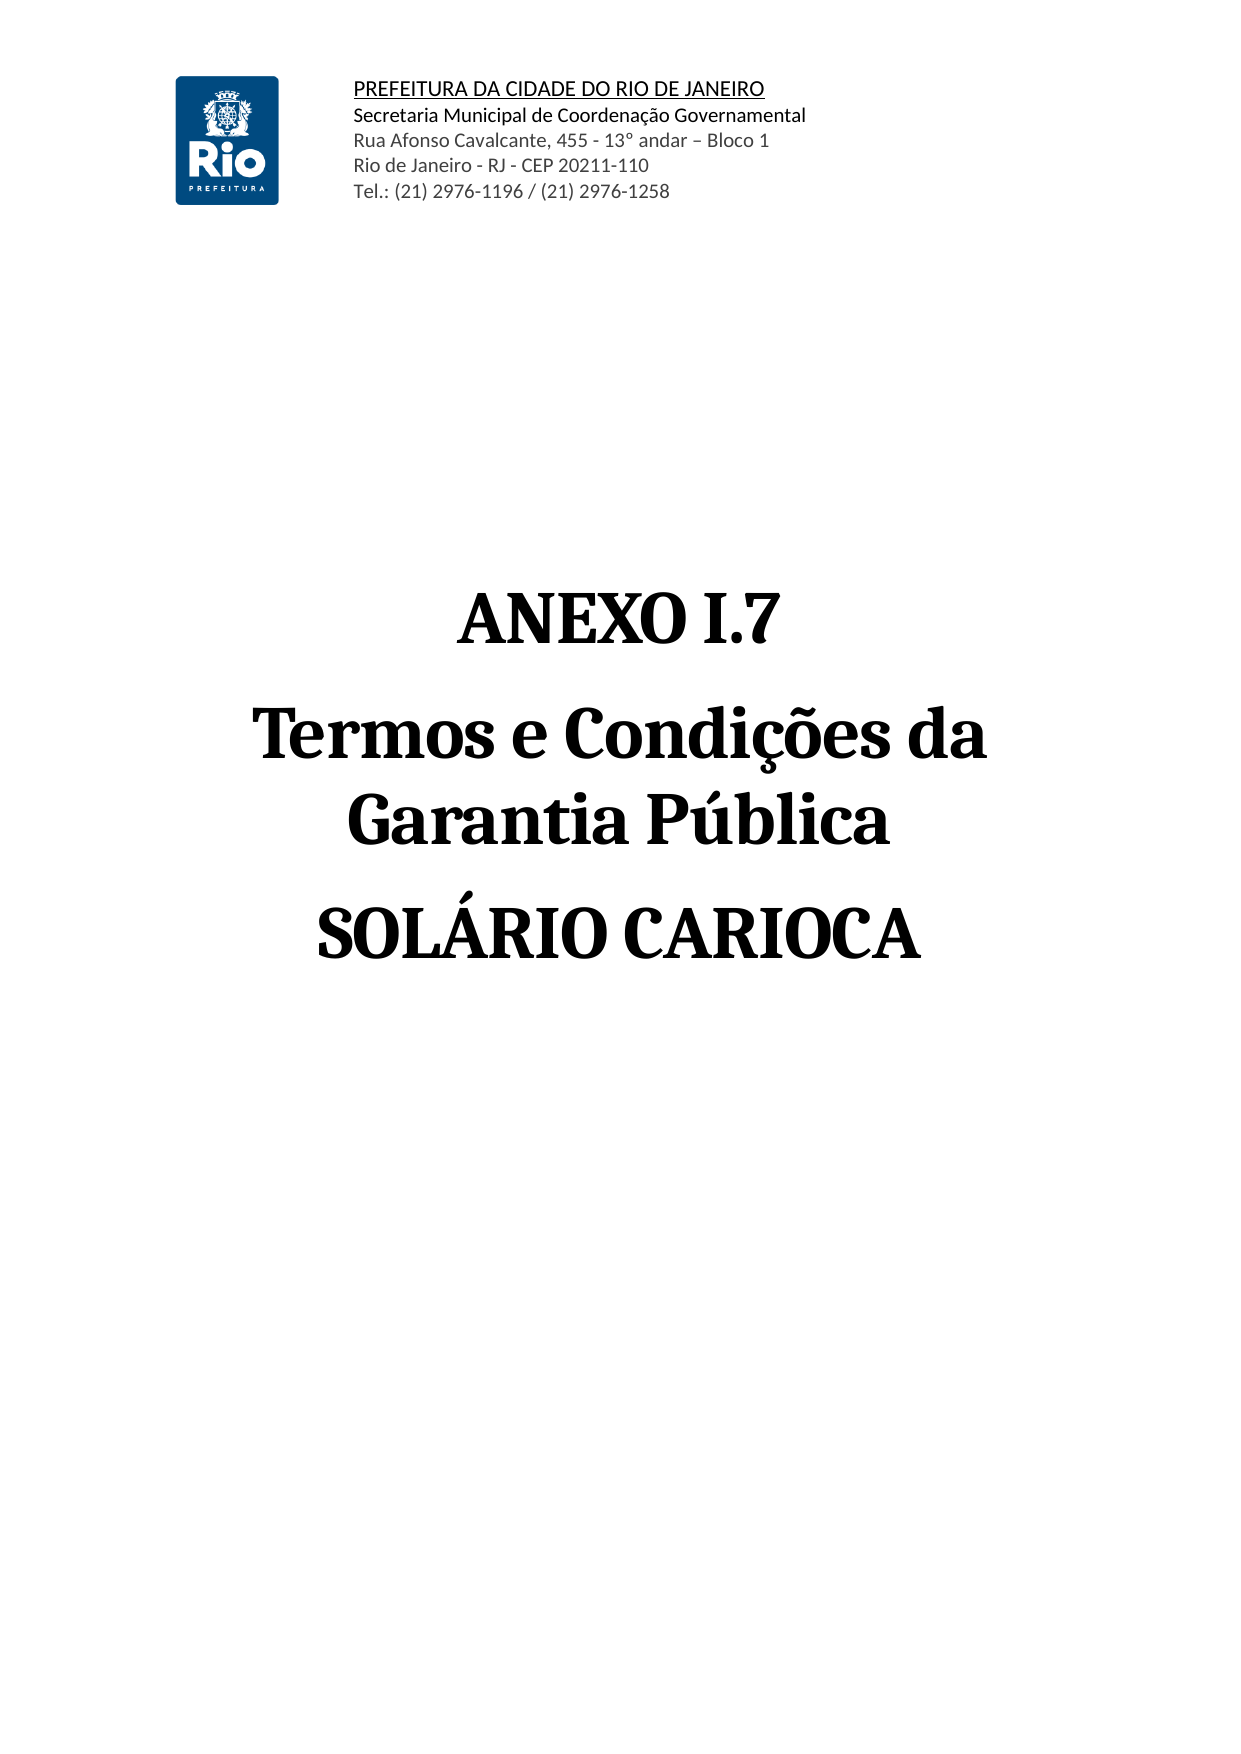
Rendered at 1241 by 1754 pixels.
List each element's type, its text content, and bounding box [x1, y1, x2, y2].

title SOLÁRIO CARIOCA [177, 891, 1063, 977]
title ANEXO I.7 [177, 576, 1063, 663]
picture [175, 76, 279, 205]
title Termos e Condições da Garantia Pública [177, 691, 1063, 863]
